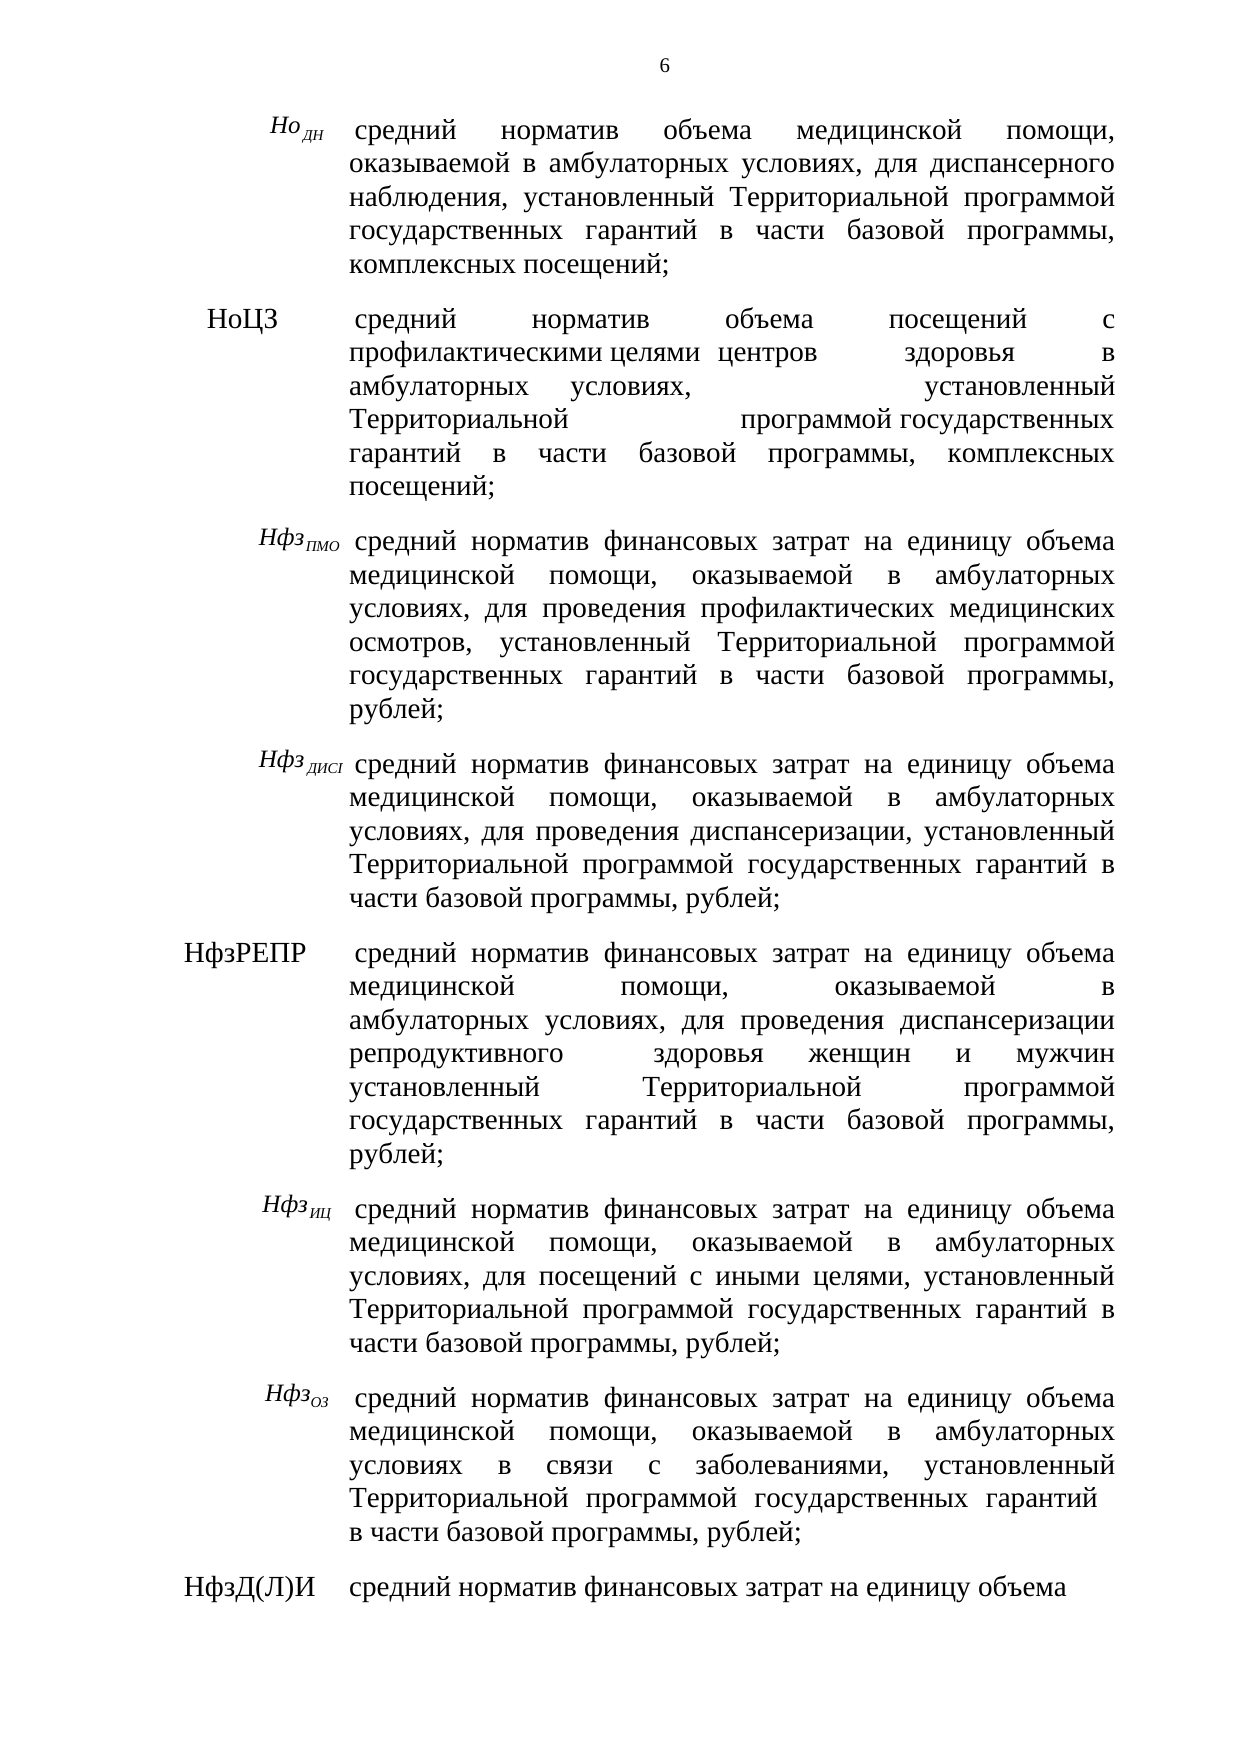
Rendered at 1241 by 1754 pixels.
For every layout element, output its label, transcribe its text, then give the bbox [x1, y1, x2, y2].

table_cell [343, 1558, 1122, 1613]
table_cell [177, 735, 342, 924]
table_cell средний норматив финансовых затрат на единицу объема медицинской помощи, оказываемой в амбулаторных условиях, для посещений с иными целями, установленный Территориальной программой государственных гарантий в части базовой программы, рублей; [343, 1180, 1122, 1369]
table_cell средний норматив финансовых затрат на единицу объема медицинской помощи, оказываемой в амбулаторных условиях, для проведения диспансеризации, установленный Территориальной программой государственных гарантий в части базовой программы, рублей; [343, 735, 1122, 924]
table_cell [177, 101, 342, 290]
table_cell [177, 513, 342, 735]
table_cell НфзРЕПР [177, 924, 342, 1180]
table_cell [177, 1369, 342, 1558]
table_cell средний норматив объема медицинской помощи, оказываемой в амбулаторных условиях, для диспансерного наблюдения, установленный Территориальной программой государственных гарантий в части базовой программы, комплексных посещений; [343, 101, 1122, 290]
table_cell НфзД(Л)И [177, 1558, 342, 1613]
table_cell [177, 1180, 342, 1369]
table_cell НоЦЗ [177, 290, 342, 513]
table_cell средний норматив финансовых затрат на единицу объема медицинской помощи, оказываемой в амбулаторных условиях, для проведения диспансеризации репродуктивного здоровья женщин и мужчин установленный Территориальной программой государственных гарантий в части базовой программы, рублей; [343, 924, 1122, 1180]
table_cell средний норматив финансовых затрат на единицу объема медицинской помощи, оказываемой в амбулаторных условиях в связи с заболеваниями, установленный Территориальной программой государственных гарантий в части базовой программы, рублей; [343, 1369, 1122, 1558]
table_cell средний норматив финансовых затрат на единицу объема медицинской помощи, оказываемой в амбулаторных условиях, для проведения профилактических медицинских осмотров, установленный Территориальной программой государственных гарантий в части базовой программы, рублей; [343, 513, 1122, 735]
table_cell средний норматив объема посещений с профилактическими целями центров здоровья в амбулаторных условиях, установленный Территориальной программой государственных гарантий в части базовой программы, комплексных посещений; [343, 290, 1122, 513]
